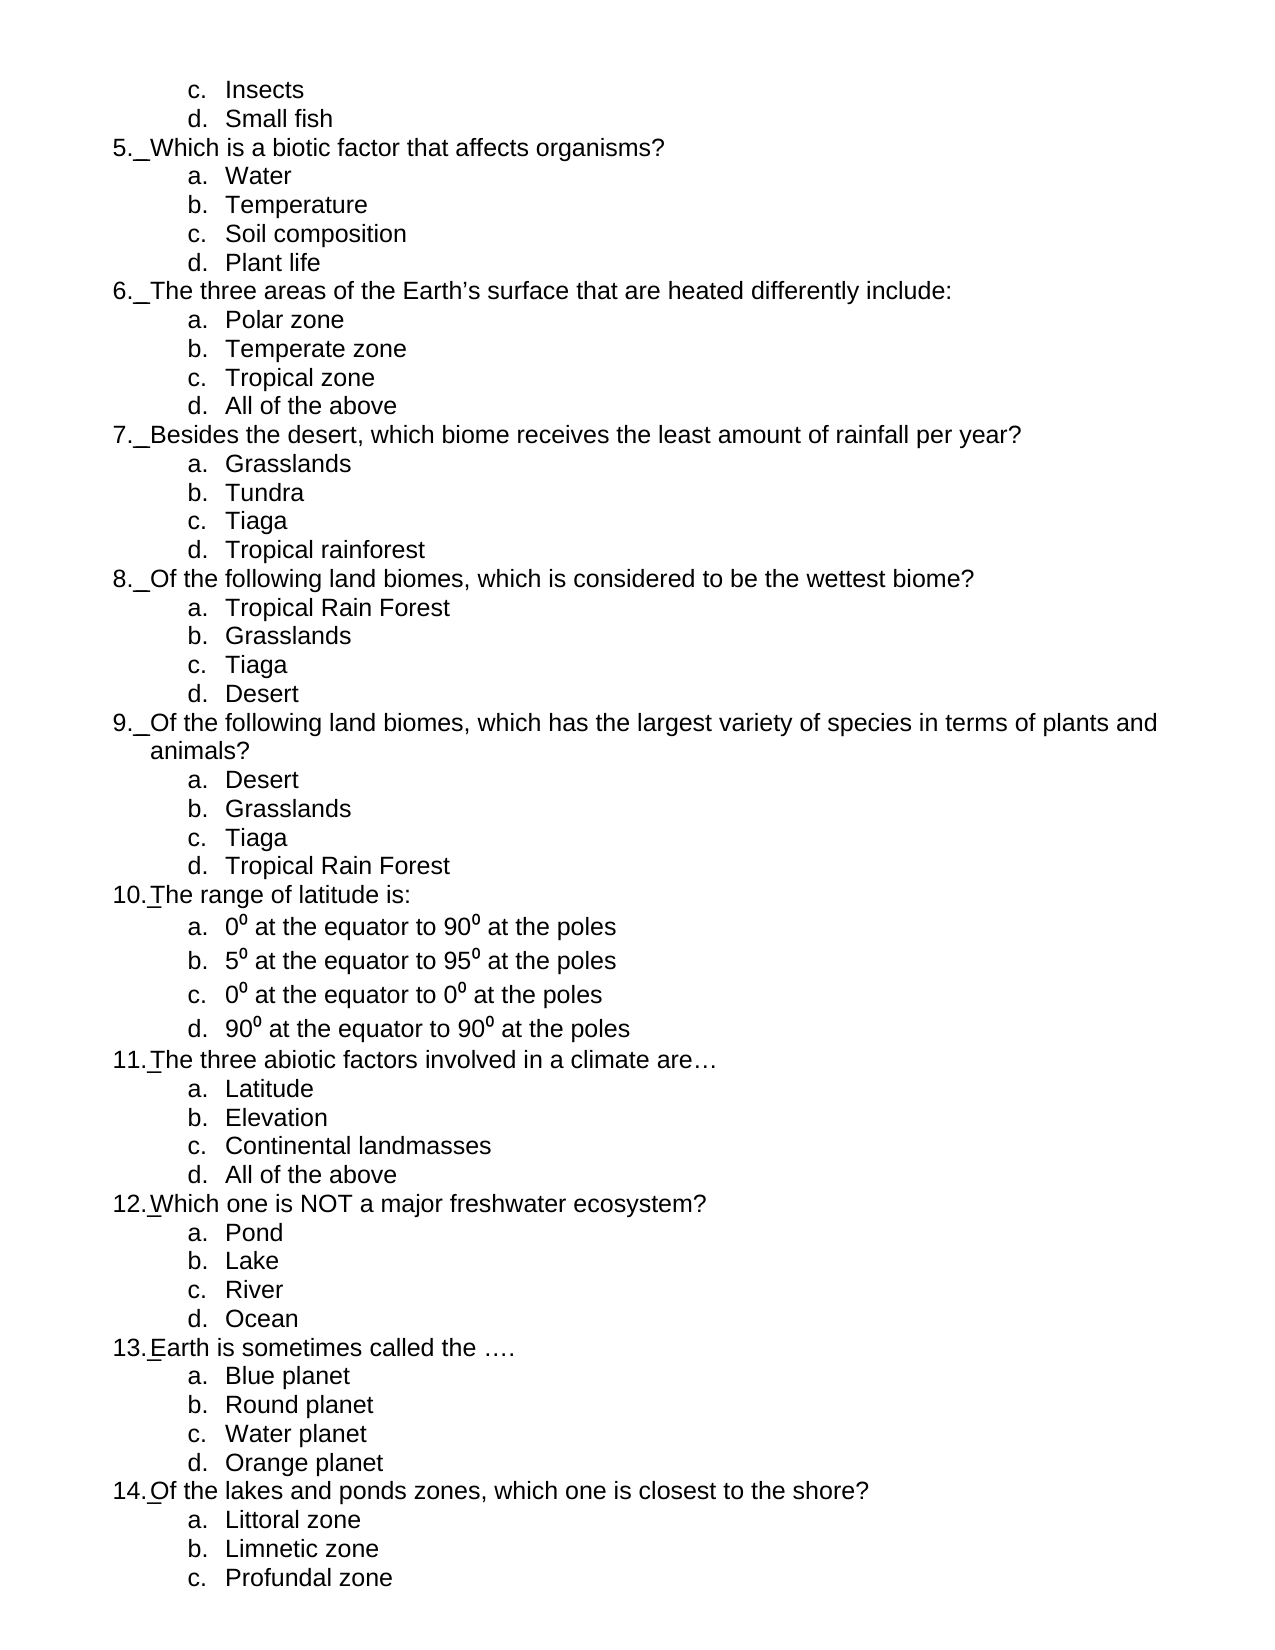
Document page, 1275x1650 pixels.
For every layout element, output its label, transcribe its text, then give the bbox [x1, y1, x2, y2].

list The range of latitude is: [112, 880, 1200, 909]
list The three areas of the Earth’s surface that are heated differently include: [112, 276, 1200, 305]
list Grasslands [187, 794, 1200, 822]
list Tiaga [187, 650, 1200, 679]
list Profundal zone [187, 1562, 1200, 1591]
list Of the following land biomes, which has the largest variety of species in terms of plants and animals? [112, 707, 1200, 765]
list Round planet [187, 1390, 1200, 1419]
list Tundra [187, 477, 1200, 506]
list Tiaga [187, 506, 1200, 535]
list Grasslands [187, 449, 1200, 477]
list 90⁰ at the equator to 90⁰ at the poles [187, 1011, 1200, 1045]
list Tropical Rain Forest [187, 592, 1200, 621]
list Water [187, 161, 1200, 190]
list Tropical Rain Forest [187, 851, 1200, 880]
list Besides the desert, which biome receives the least amount of rainfall per year? [112, 420, 1200, 449]
list Littoral zone [187, 1505, 1200, 1534]
list Of the following land biomes, which is considered to be the wettest biome? [112, 564, 1200, 592]
list Temperate zone [187, 334, 1200, 362]
list River [187, 1275, 1200, 1304]
list Temperature [187, 190, 1200, 219]
list Limnetic zone [187, 1534, 1200, 1562]
list Insects [187, 75, 1200, 104]
list Earth is sometimes called the …. [112, 1332, 1200, 1361]
list Latitude [187, 1074, 1200, 1102]
list Grasslands [187, 621, 1200, 650]
list Blue planet [187, 1361, 1200, 1390]
list 5⁰ at the equator to 95⁰ at the poles [187, 943, 1200, 977]
list Water planet [187, 1419, 1200, 1447]
list Which one is NOT a major freshwater ecosystem? [112, 1189, 1200, 1217]
list Pond [187, 1217, 1200, 1246]
list Small fish [187, 104, 1200, 132]
list Elevation [187, 1102, 1200, 1131]
list 0⁰ at the equator to 0⁰ at the poles [187, 977, 1200, 1011]
list All of the above [187, 1160, 1200, 1189]
list Polar zone [187, 305, 1200, 334]
list Ocean [187, 1304, 1200, 1332]
list Tropical zone [187, 362, 1200, 391]
list Continental landmasses [187, 1131, 1200, 1160]
list Tropical rainforest [187, 535, 1200, 564]
list Soil composition [187, 219, 1200, 247]
list Desert [187, 765, 1200, 794]
list 0⁰ at the equator to 90⁰ at the poles [187, 909, 1200, 943]
list Desert [187, 679, 1200, 707]
list Plant life [187, 247, 1200, 276]
list The three abiotic factors involved in a climate are… [112, 1045, 1200, 1074]
list Which is a biotic factor that affects organisms? [112, 132, 1200, 161]
list All of the above [187, 391, 1200, 420]
list Tiaga [187, 822, 1200, 851]
list Lake [187, 1246, 1200, 1275]
list Orange planet [187, 1447, 1200, 1476]
list Of the lakes and ponds zones, which one is closest to the shore? [112, 1476, 1200, 1505]
